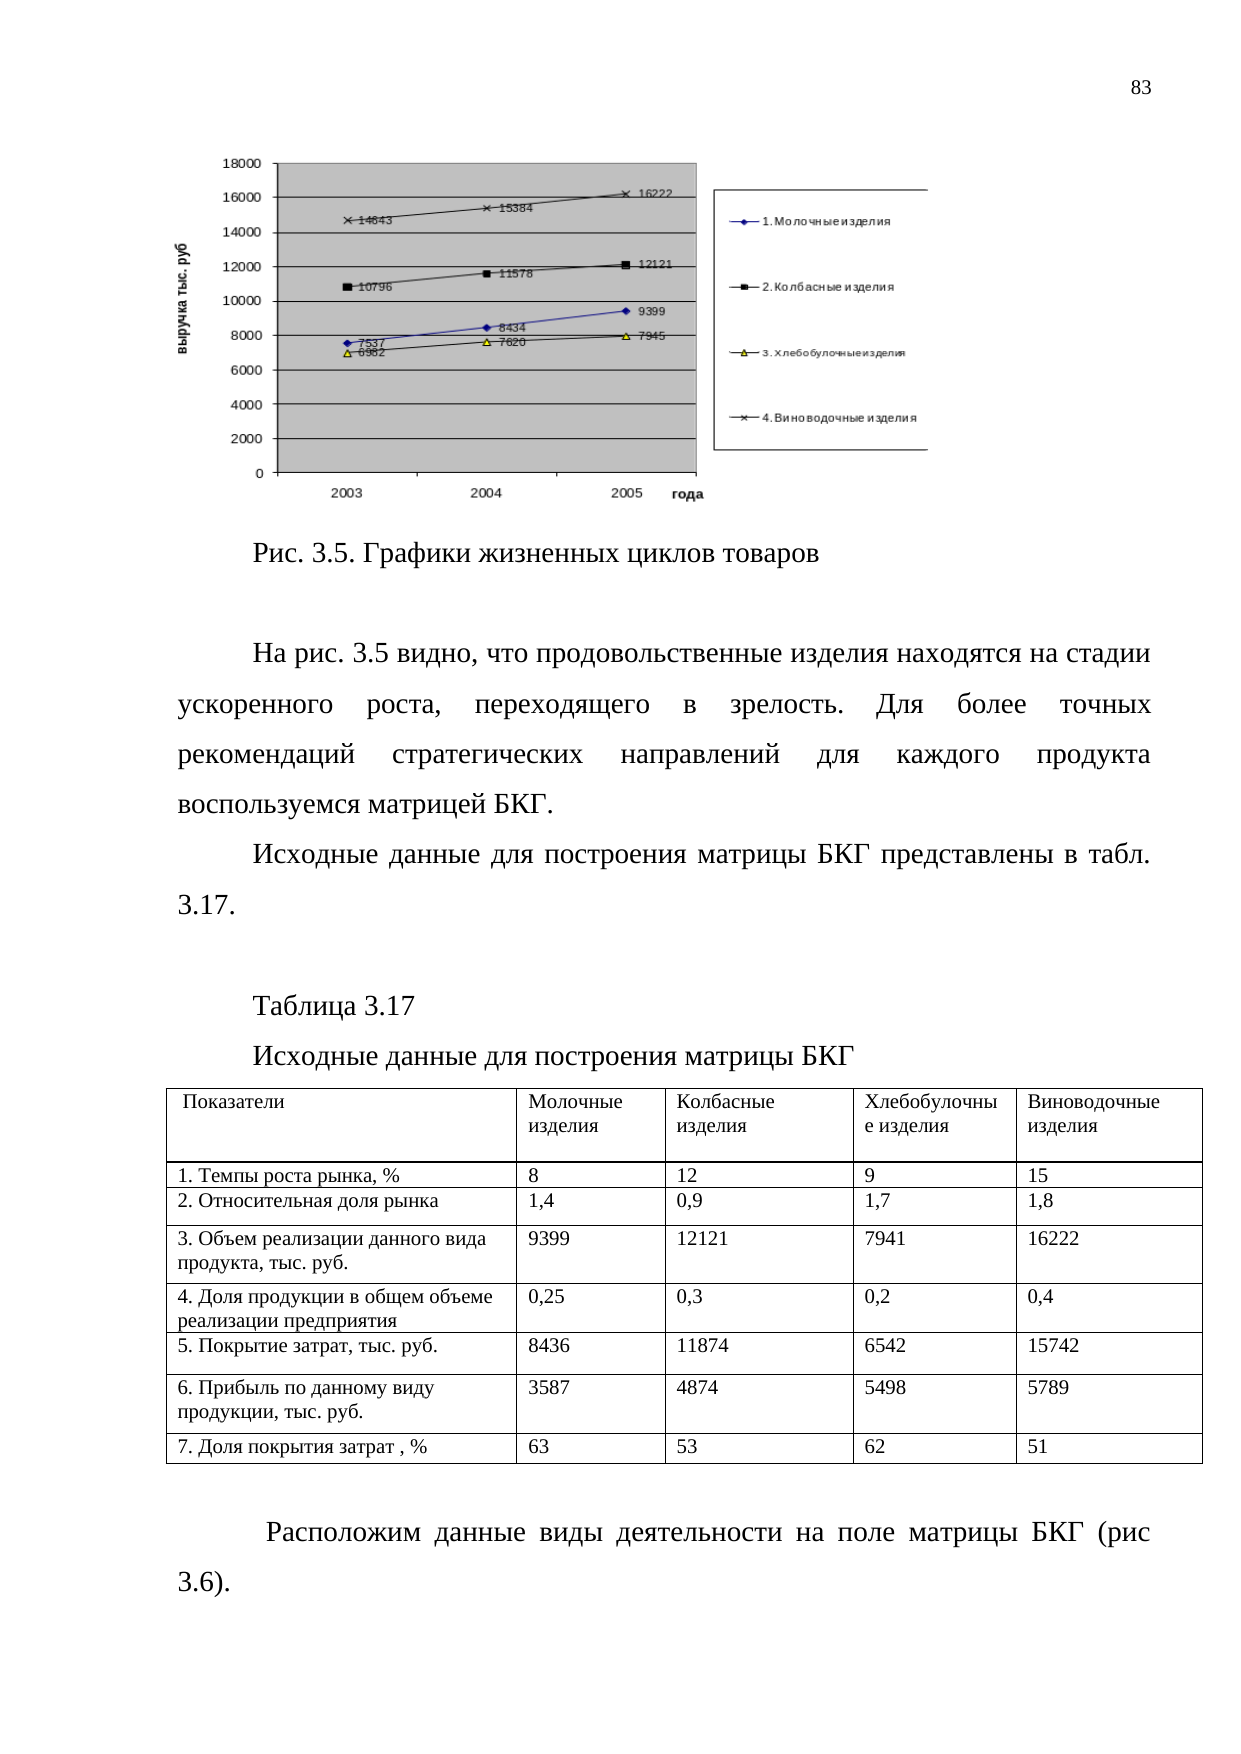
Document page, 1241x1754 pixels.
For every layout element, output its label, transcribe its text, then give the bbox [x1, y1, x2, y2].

table_cell 0,9 [666, 1188, 853, 1225]
table_cell 53 [666, 1434, 853, 1463]
table_cell 7. Доля покрытия затрат , % [167, 1434, 516, 1463]
table_cell 4. Доля продукции в общем объеме реализации предприятия [167, 1284, 516, 1332]
table_cell 5789 [1017, 1375, 1202, 1433]
table_cell 0,3 [666, 1284, 853, 1332]
table_header Виноводочные изделия [1017, 1089, 1202, 1161]
table_cell 1,7 [854, 1188, 1016, 1225]
table_cell 16222 [1017, 1226, 1202, 1282]
table_cell 8436 [517, 1333, 665, 1374]
text На рис. 3.5 видно, что продовольственные изделия находятся на стадии ускоренного роста, переходящего в зрелость. Для более точных рекомендаций стратегических направлений для каждого продукта воспользуемся матрицей БКГ. [177, 635, 1152, 820]
table_cell 9 [854, 1163, 1016, 1187]
table_cell 62 [854, 1434, 1016, 1463]
table_cell 6542 [854, 1333, 1016, 1374]
table_cell 9399 [517, 1226, 665, 1282]
table_cell 63 [517, 1434, 665, 1463]
table_header Колбасные изделия [666, 1089, 853, 1161]
table_cell 15 [1017, 1163, 1202, 1187]
table_header Показатели [167, 1089, 516, 1161]
table_header Молочные изделия [517, 1089, 665, 1161]
table_cell 5. Покрытие затрат, тыс. руб. [167, 1333, 516, 1374]
table_header Хлебобулочные изделия [854, 1089, 1016, 1161]
text Расположим данные виды деятельности на поле матрицы БКГ (рис 3.6). [177, 1514, 1152, 1598]
table_cell 0,2 [854, 1284, 1016, 1332]
table_cell 6. Прибыль по данному виду продукции, тыс. руб. [167, 1375, 516, 1433]
text Исходные данные для построения матрицы БКГ [177, 1038, 1152, 1071]
table_cell 3587 [517, 1375, 665, 1433]
table_cell 1. Темпы роста рынка, % [167, 1163, 516, 1187]
table_cell 0,4 [1017, 1284, 1202, 1332]
table_cell 12 [666, 1163, 853, 1187]
table_cell 11874 [666, 1333, 853, 1374]
table_cell 12121 [666, 1226, 853, 1282]
table_cell 15742 [1017, 1333, 1202, 1374]
table_cell 51 [1017, 1434, 1202, 1463]
table_cell 1,4 [517, 1188, 665, 1225]
table_cell 3. Объем реализации данного вида продукта, тыс. руб. [167, 1226, 516, 1282]
table_cell 8 [517, 1163, 665, 1187]
table_cell 5498 [854, 1375, 1016, 1433]
table_cell 0,25 [517, 1284, 665, 1332]
table_cell 2. Относительная доля рынка [167, 1188, 516, 1225]
text Исходные данные для построения матрицы БКГ представлены в табл. 3.17. [177, 837, 1152, 921]
table_cell 1,8 [1017, 1188, 1202, 1225]
table_cell 7941 [854, 1226, 1016, 1282]
table_cell 4874 [666, 1375, 853, 1433]
text Таблица 3.17 [177, 988, 1152, 1021]
text Рис. 3.5. Графики жизненных циклов товаров [177, 118, 1152, 568]
